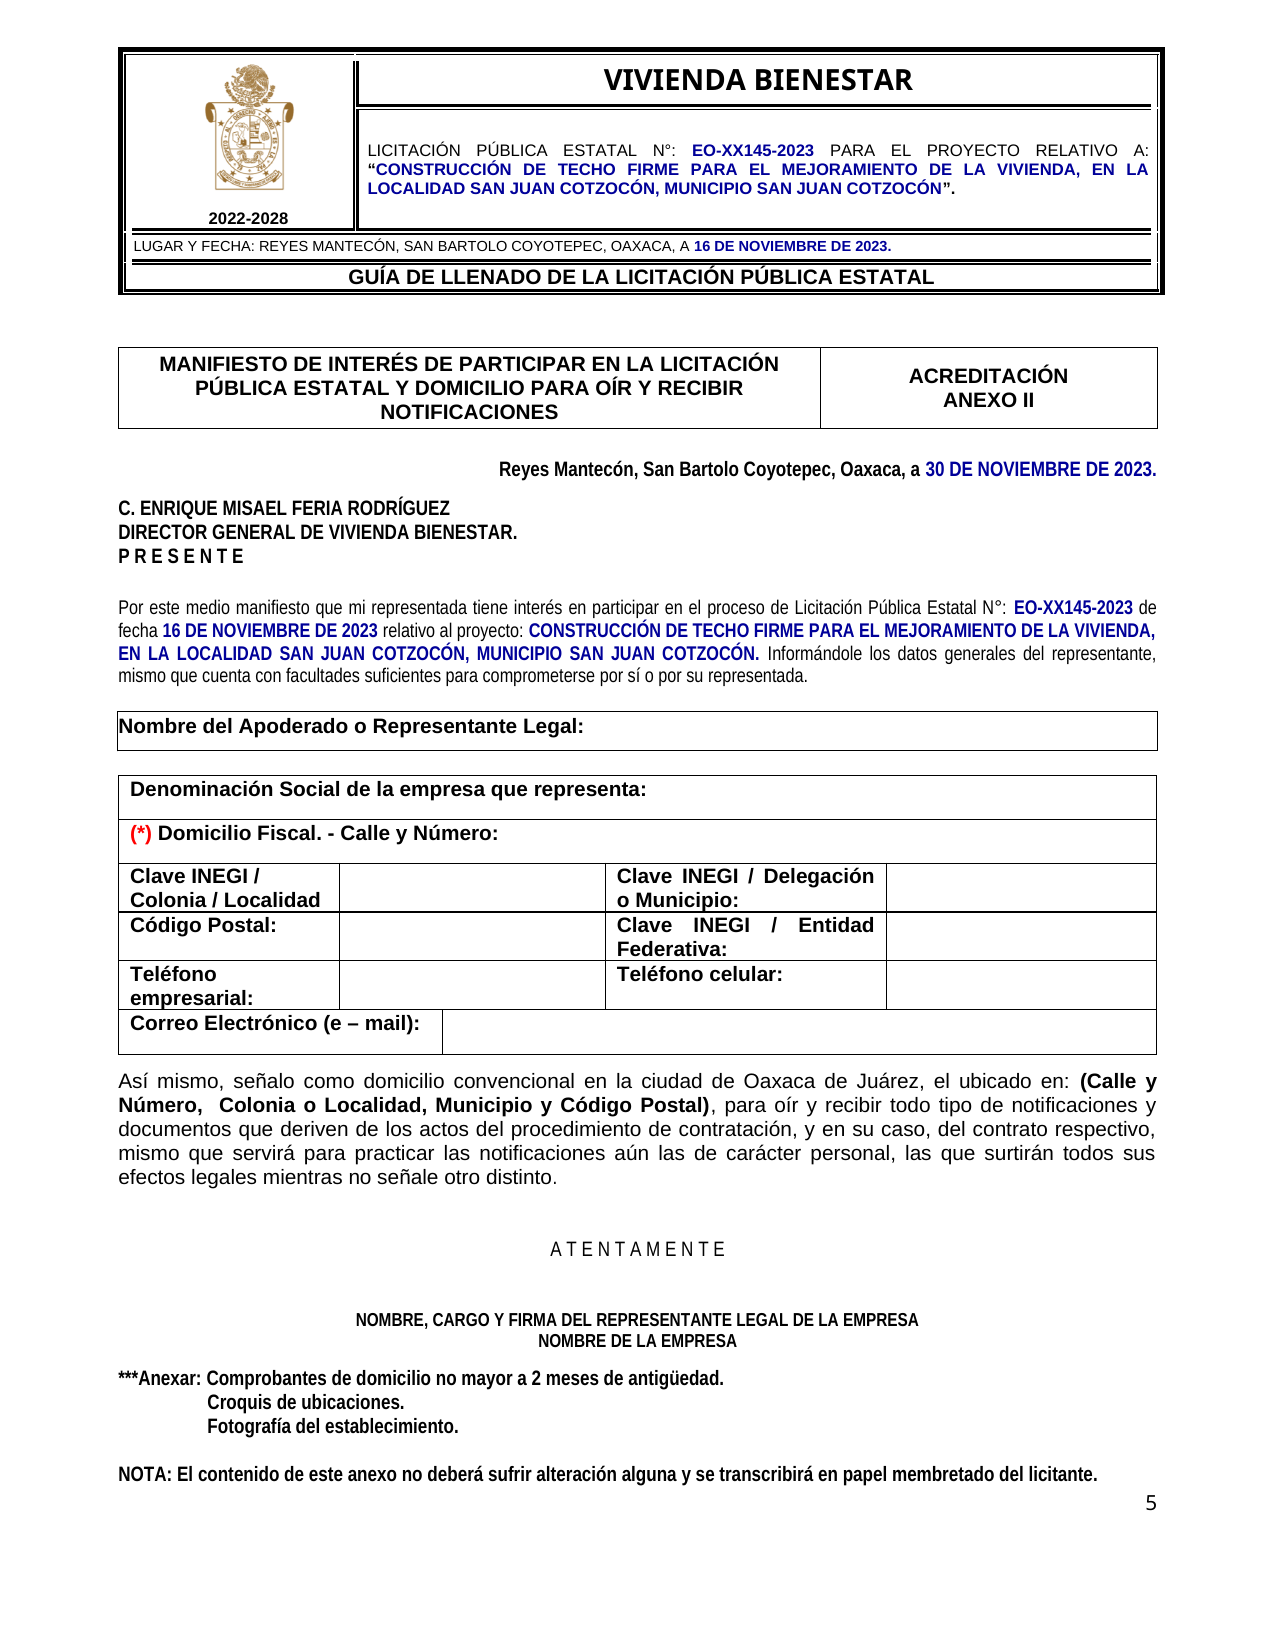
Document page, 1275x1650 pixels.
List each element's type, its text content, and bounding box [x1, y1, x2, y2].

text Croquis de ubicaciones. [118, 1380, 1157, 1404]
table_cell Correo Electrónico (e – mail): [119, 1001, 442, 1044]
table_cell [340, 854, 605, 902]
table_cell Clave INEGI / Delegación o Municipio: [606, 854, 886, 902]
table_cell [443, 1001, 1156, 1044]
table_cell Clave INEGI / Colonia / Localidad [119, 854, 339, 902]
table_cell Código Postal: [119, 903, 339, 951]
text C. ENRIQUE MISAEL FERIA RODRÍGUEZ [118, 486, 1157, 510]
text A T E N T A M E N T E [118, 1227, 1157, 1251]
text Así mismo, señalo como domicilio convencional en la ciudad de Oaxaca de Juárez, el ubicado en: (Calle y Número, Colonia o Localidad, Municipio y Código Postal), para oír y recibir todo tipo de notificaciones y documentos que deriven de los actos del procedimiento de contratación, y en su caso, del contrato respectivo, mismo que servirá para practicar las notificaciones aún las de carácter personal, las que surtirán todos sus efectos legales mientras no señale otro distinto. [118, 1059, 1157, 1179]
text DIRECTOR GENERAL DE VIVIENDA BIENESTAR. [118, 510, 1157, 534]
text Fotografía del establecimiento. [118, 1404, 1157, 1428]
text NOTA: El contenido de este anexo no deberá sufrir alteración alguna y se transcribirá en papel membretado del licitante. [118, 1452, 1157, 1476]
table_cell [887, 952, 1156, 999]
text Reyes Mantecón, San Bartolo Coyotepec, Oaxaca, a 30 DE NOVIEMBRE DE 2023. [118, 448, 1157, 472]
table_cell [340, 903, 605, 951]
table_header Denominación Social de la empresa que representa: [119, 767, 1156, 809]
table_header ACREDITACIÓN ANEXO II [821, 339, 1157, 418]
picture [199, 60, 296, 189]
text NOMBRE, CARGO Y FIRMA DEL REPRESENTANTE LEGAL DE LA EMPRESA [118, 1299, 1157, 1321]
table_cell [887, 854, 1156, 902]
table_cell Clave INEGI / Entidad Federativa: [606, 903, 886, 951]
table_cell [340, 952, 605, 999]
text Por este medio manifiesto que mi representada tiene interés en participar en el proceso de Licitación Pública Estatal N°: EO-XX145-2023 de fecha 16 DE NOVIEMBRE DE 2023 relativo al proyecto: CONSTRUCCIÓN DE TECHO FIRME PARA EL MEJORAMIENTO DE LA VIVIENDA, EN LA LOCALIDAD SAN JUAN COTZOCÓN, MUNICIPIO SAN JUAN COTZOCÓN. Informándole los datos generales del representante, mismo que cuenta con facultades suficientes para comprometerse por sí o por su representada. [118, 586, 1157, 677]
table_cell Teléfono celular: [606, 952, 886, 999]
table_header MANIFIESTO DE INTERÉS DE PARTICIPAR EN LA LICITACIÓN PÚBLICA ESTATAL Y DOMICILIO PARA OÍR Y RECIBIR NOTIFICACIONES [119, 339, 820, 418]
text Nombre del Apoderado o Representante Legal: [118, 702, 1157, 741]
text P R E S E N T E [118, 534, 1157, 558]
text NOMBRE DE LA EMPRESA [118, 1321, 1157, 1342]
text ***Anexar: Comprobantes de domicilio no mayor a 2 meses de antigüedad. [118, 1356, 1157, 1380]
table_cell Teléfono empresarial: [119, 952, 339, 999]
table_cell (*) Domicilio Fiscal. - Calle y Número: [119, 811, 1156, 853]
table_cell [887, 903, 1156, 951]
